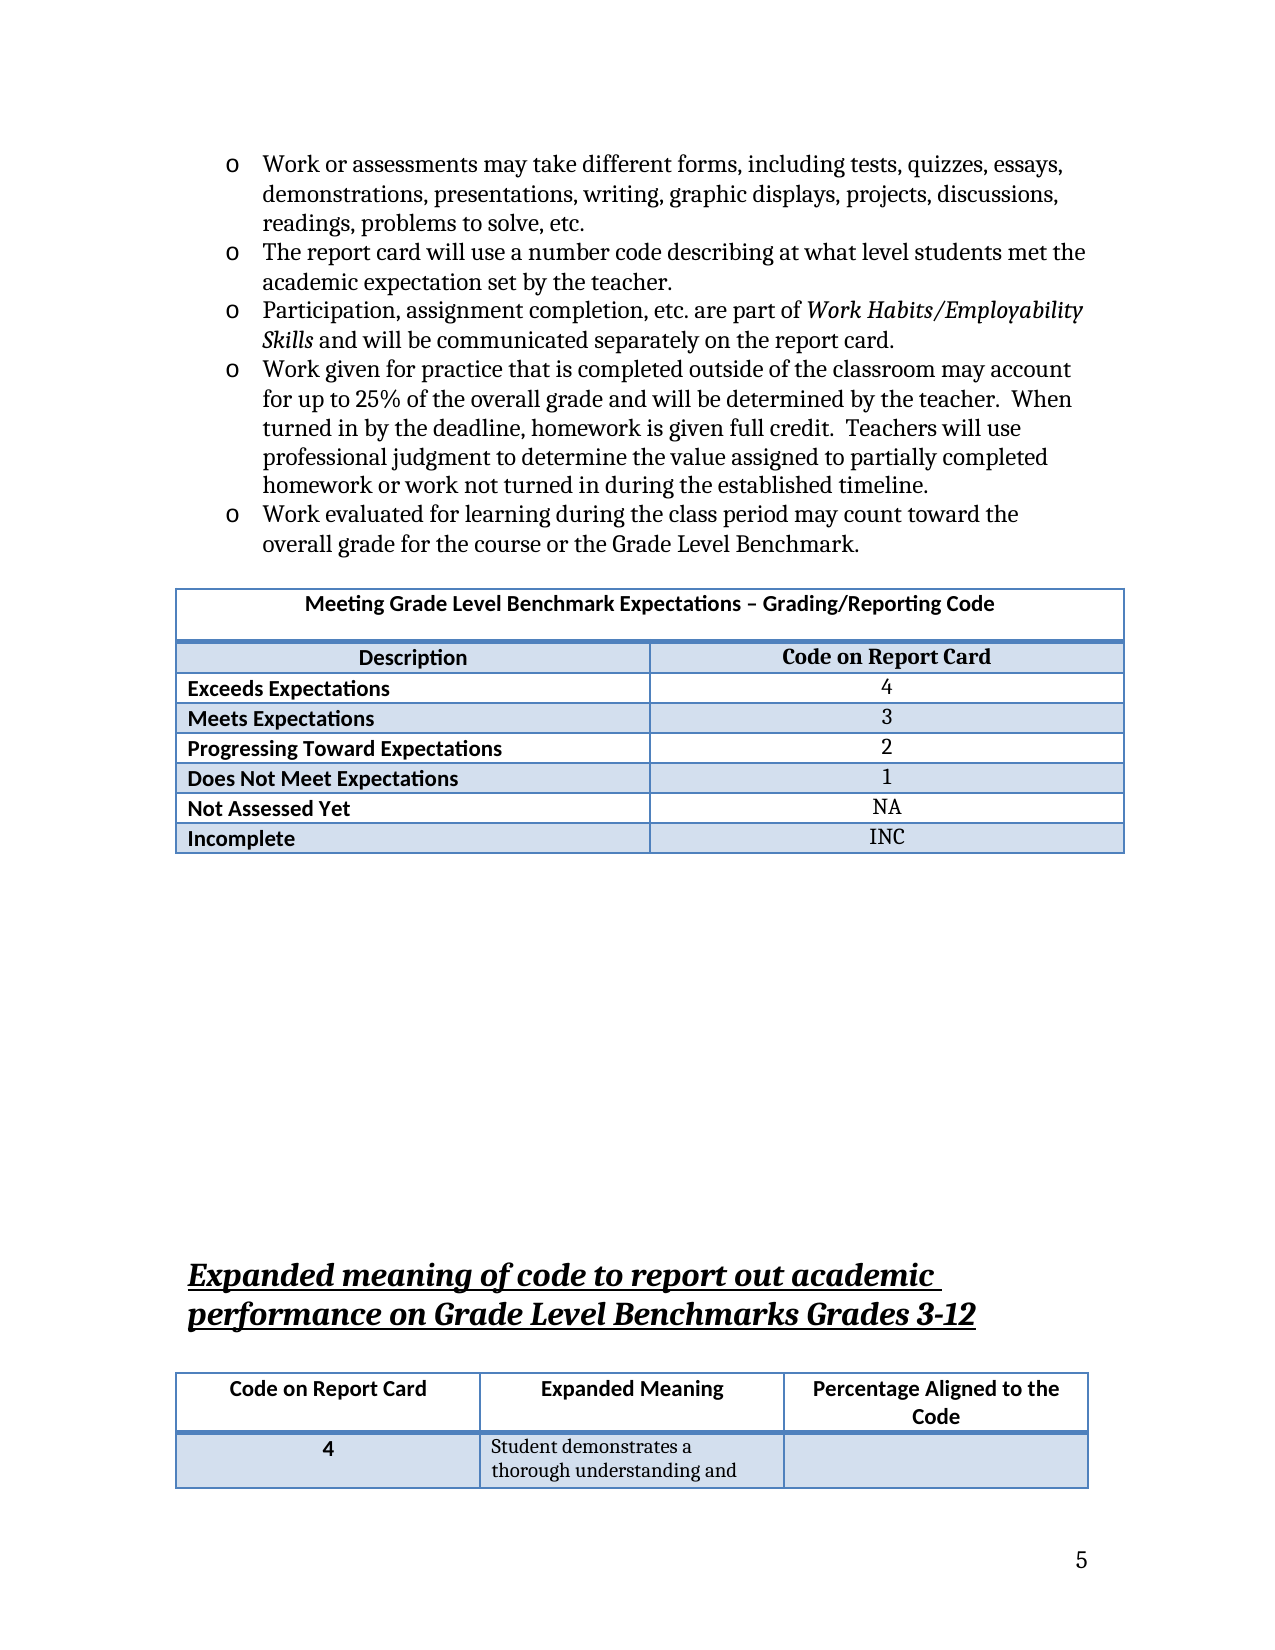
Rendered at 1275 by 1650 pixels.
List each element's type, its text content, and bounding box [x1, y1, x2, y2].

table_cell Not Assessed Yet [177, 794, 649, 822]
list Work or assessments may take different forms, including tests, quizzes, essays, demonstrations, presentations, writing, graphic displays, projects, discussions, readings, problems to solve, etc. [225, 150, 1087, 237]
text Expanded meaning of code to report out academic performance on Grade Level Benchmarks Grades 3-12 [187, 1257, 1087, 1333]
table_cell Meets Expectations [177, 704, 649, 732]
list The report card will use a number code describing at what level students met the academic expectation set by the teacher. [225, 237, 1087, 296]
table_cell Exceeds Expectations [177, 674, 649, 702]
table_cell INC [651, 824, 1123, 852]
table_cell Code on Report Card [651, 644, 1123, 672]
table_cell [481, 1435, 783, 1487]
table_cell 3 [651, 704, 1123, 732]
table_header Meeting Grade Level Benchmark Expectations – Grading/Reporting Code [177, 590, 1123, 639]
table_cell 2 [651, 734, 1123, 762]
table_cell NA [651, 794, 1123, 822]
list Work evaluated for learning during the class period may count toward the overall grade for the course or the Grade Level Benchmark. [225, 500, 1087, 559]
table_cell Progressing Toward Expectations [177, 734, 649, 762]
table_cell Incomplete [177, 824, 649, 852]
list Participation, assignment completion, etc. are part of Work Habits/Employability Skills and will be communicated separately on the report card. [225, 296, 1087, 355]
table_header Percentage Aligned to the Code [785, 1374, 1087, 1430]
table_header Expanded Meaning [481, 1374, 783, 1430]
list Work given for practice that is completed outside of the classroom may account for up to 25% of the overall grade and will be determined by the teacher. When turned in by the deadline, homework is given full credit. Teachers will use professional judgment to determine the value assigned to partially completed homework or work not turned in during the established timeline. [225, 355, 1087, 500]
table_cell 4 [651, 674, 1123, 702]
table_cell 1 [651, 764, 1123, 792]
table_cell 90%-100% [785, 1435, 1087, 1487]
table_cell 4 [177, 1435, 479, 1487]
table_cell Description [177, 644, 649, 672]
table_cell Does Not Meet Expectations [177, 764, 649, 792]
table_header Code on Report Card [177, 1374, 479, 1430]
